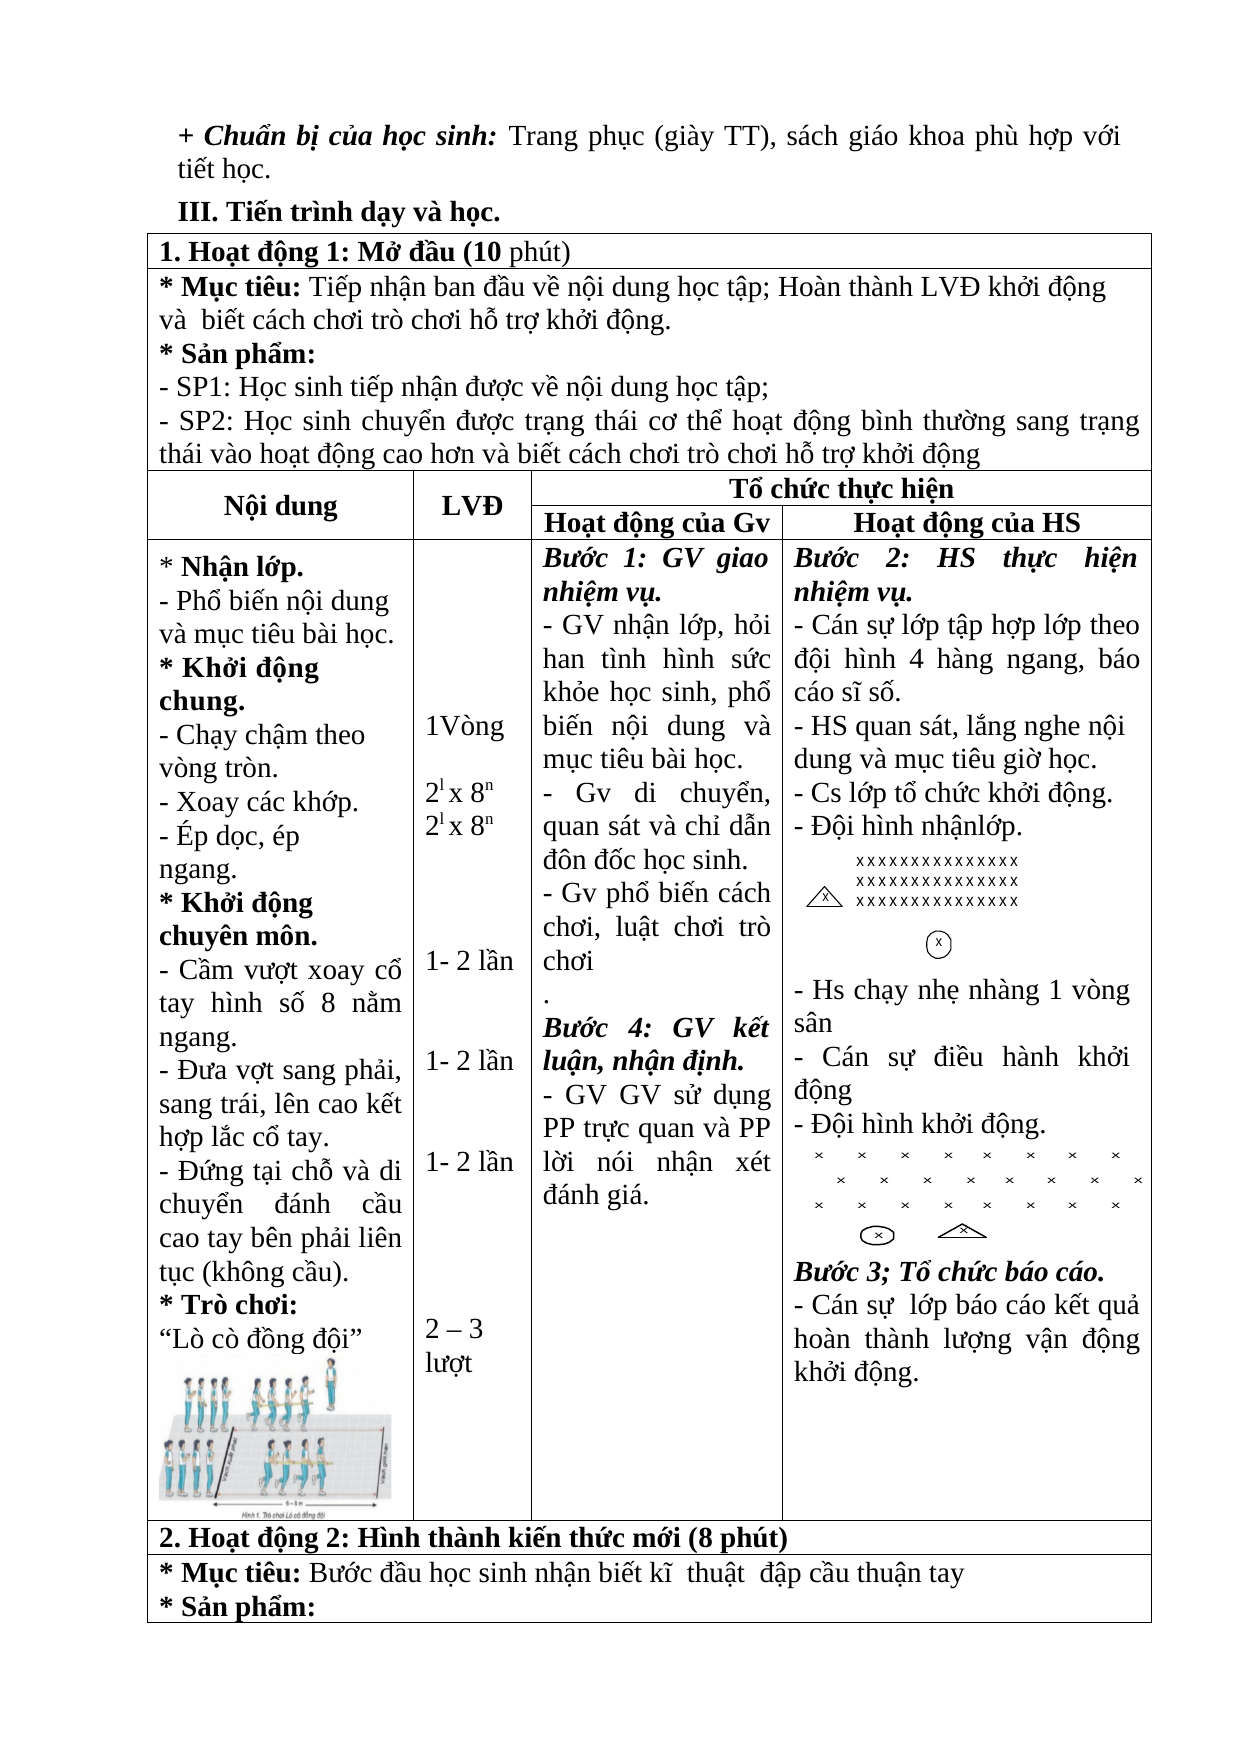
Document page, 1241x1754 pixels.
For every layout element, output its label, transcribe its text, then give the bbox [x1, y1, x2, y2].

table_cell Nội dung [148, 471, 413, 539]
table_cell Tổ chức thực hiện [532, 471, 1151, 504]
table_cell Bước 1: GV giao nhiệm vụ. - GV nhận lớp, hỏi han tình hình sức khỏe học sinh, phổ biến nội dung và mục tiêu bài học. - Gv di chuyển, quan sát và chỉ dẫn đôn đốc học sinh. - Gv phổ biến cách chơi, luật chơi trò chơi . Bước 4: GV kết luận, nhận định. - GV GV sử dụng PP trực quan và PP lời nói nhận xét đánh giá. [532, 540, 782, 1519]
picture [158, 1354, 392, 1520]
table_header 1. Hoạt động 1: Mở đầu (10 phút) [148, 234, 1151, 268]
table_cell Hoạt động của HS [783, 506, 1151, 539]
table_cell * Mục tiêu: Tiếp nhận ban đầu về nội dung học tập; Hoàn thành LVĐ khởi động và biết cách chơi trò chơi hỗ trợ khởi động. * Sản phẩm: - SP1: Học sinh tiếp nhận được về nội dung học tập; - SP2: Học sinh chuyển được trạng thái cơ thể hoạt động bình thường sang trạng thái vào hoạt động cao hơn và biết cách chơi trò chơi hỗ trợ khởi động [148, 269, 1151, 470]
text III. Tiến trình dạy và học. [177, 194, 1122, 228]
table_cell 2. Hoạt động 2: Hình thành kiến thức mới (8 phút) [148, 1521, 1151, 1554]
table_cell LVĐ [414, 471, 531, 539]
table_cell * Nhận lớp. - Phổ biến nội dung và mục tiêu bài học. * Khởi động chung. - Chạy chậm theo vòng tròn. - Xoay các khớp. - Ép dọc, ép ngang. * Khởi động chuyên môn. - Cầm vượt xoay cổ tay hình số 8 nằm ngang. - Đưa vợt sang phải, sang trái, lên cao kết hợp lắc cổ tay. - Đứng tại chỗ và di chuyển đánh cầu cao tay bên phải liên tục (không cầu). * Trò chơi: “Lò cò đồng đội” [148, 540, 413, 1519]
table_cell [148, 1555, 1151, 1622]
table_cell Hoạt động của Gv [532, 506, 782, 539]
table_cell 1Vòng 2l x 8n 2l x 8n 1- 2 lần 1- 2 lần 1- 2 lần 2 – 3 lượt [414, 540, 531, 1519]
table_cell Bước 2: HS thực hiện nhiệm vụ. - Cán sự lớp tập hợp lớp theo đội hình 4 hàng ngang, báo cáo sĩ số. - HS quan sát, lắng nghe nội dung và mục tiêu giờ học. - Cs lớp tổ chức khởi động. - Đội hình nhậnlớp. - Hs chạy nhẹ nhàng 1 vòng sân - Cán sự điều hành khởi động - Đội hình khởi động. Bước 3; Tổ chức báo cáo. - Cán sự lớp báo cáo kết quả hoàn thành lượng vận động khởi động. [783, 540, 1151, 1519]
subtitle + Chuẩn bị của học sinh: Trang phục (giày TT), sách giáo khoa phù hợp với tiết học. [177, 118, 1122, 185]
